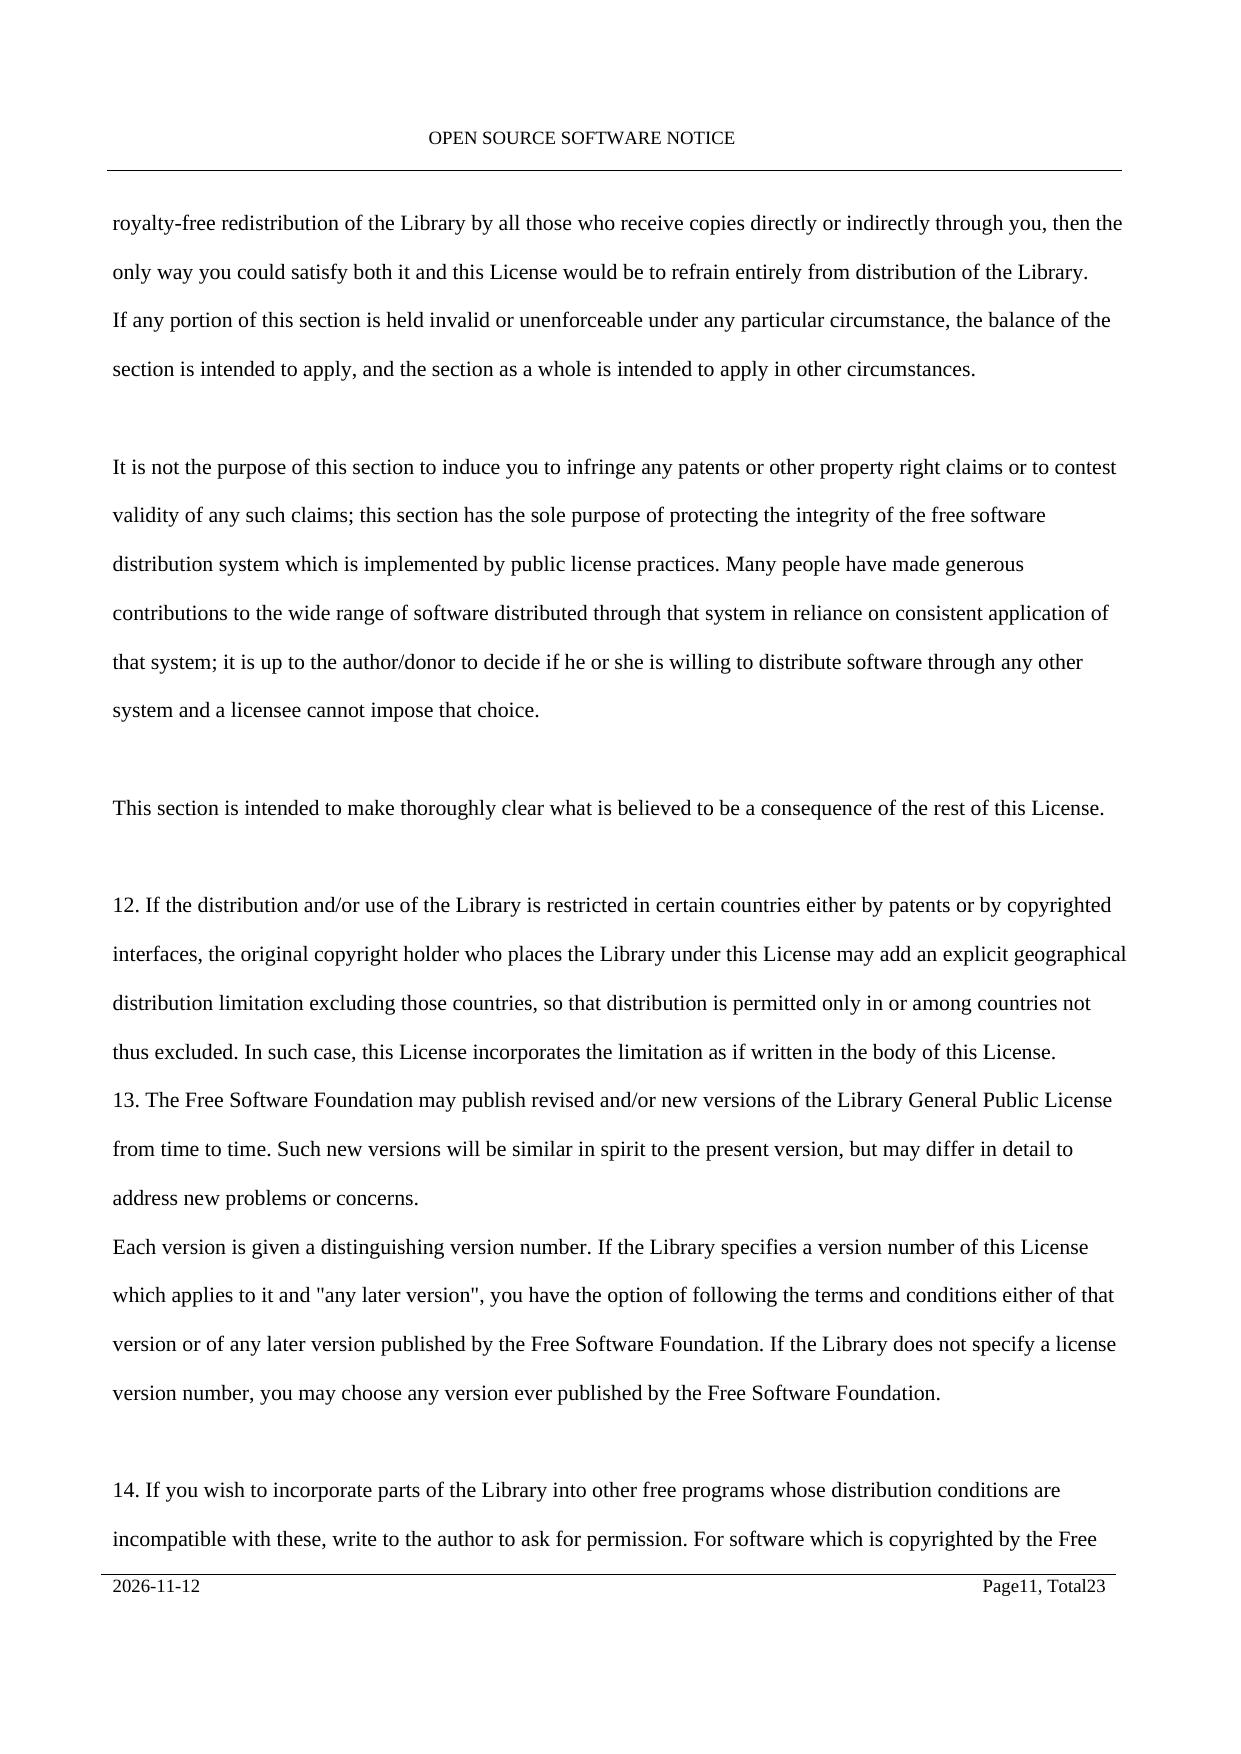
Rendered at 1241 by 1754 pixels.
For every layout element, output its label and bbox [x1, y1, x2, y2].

text [112, 206, 1128, 1555]
